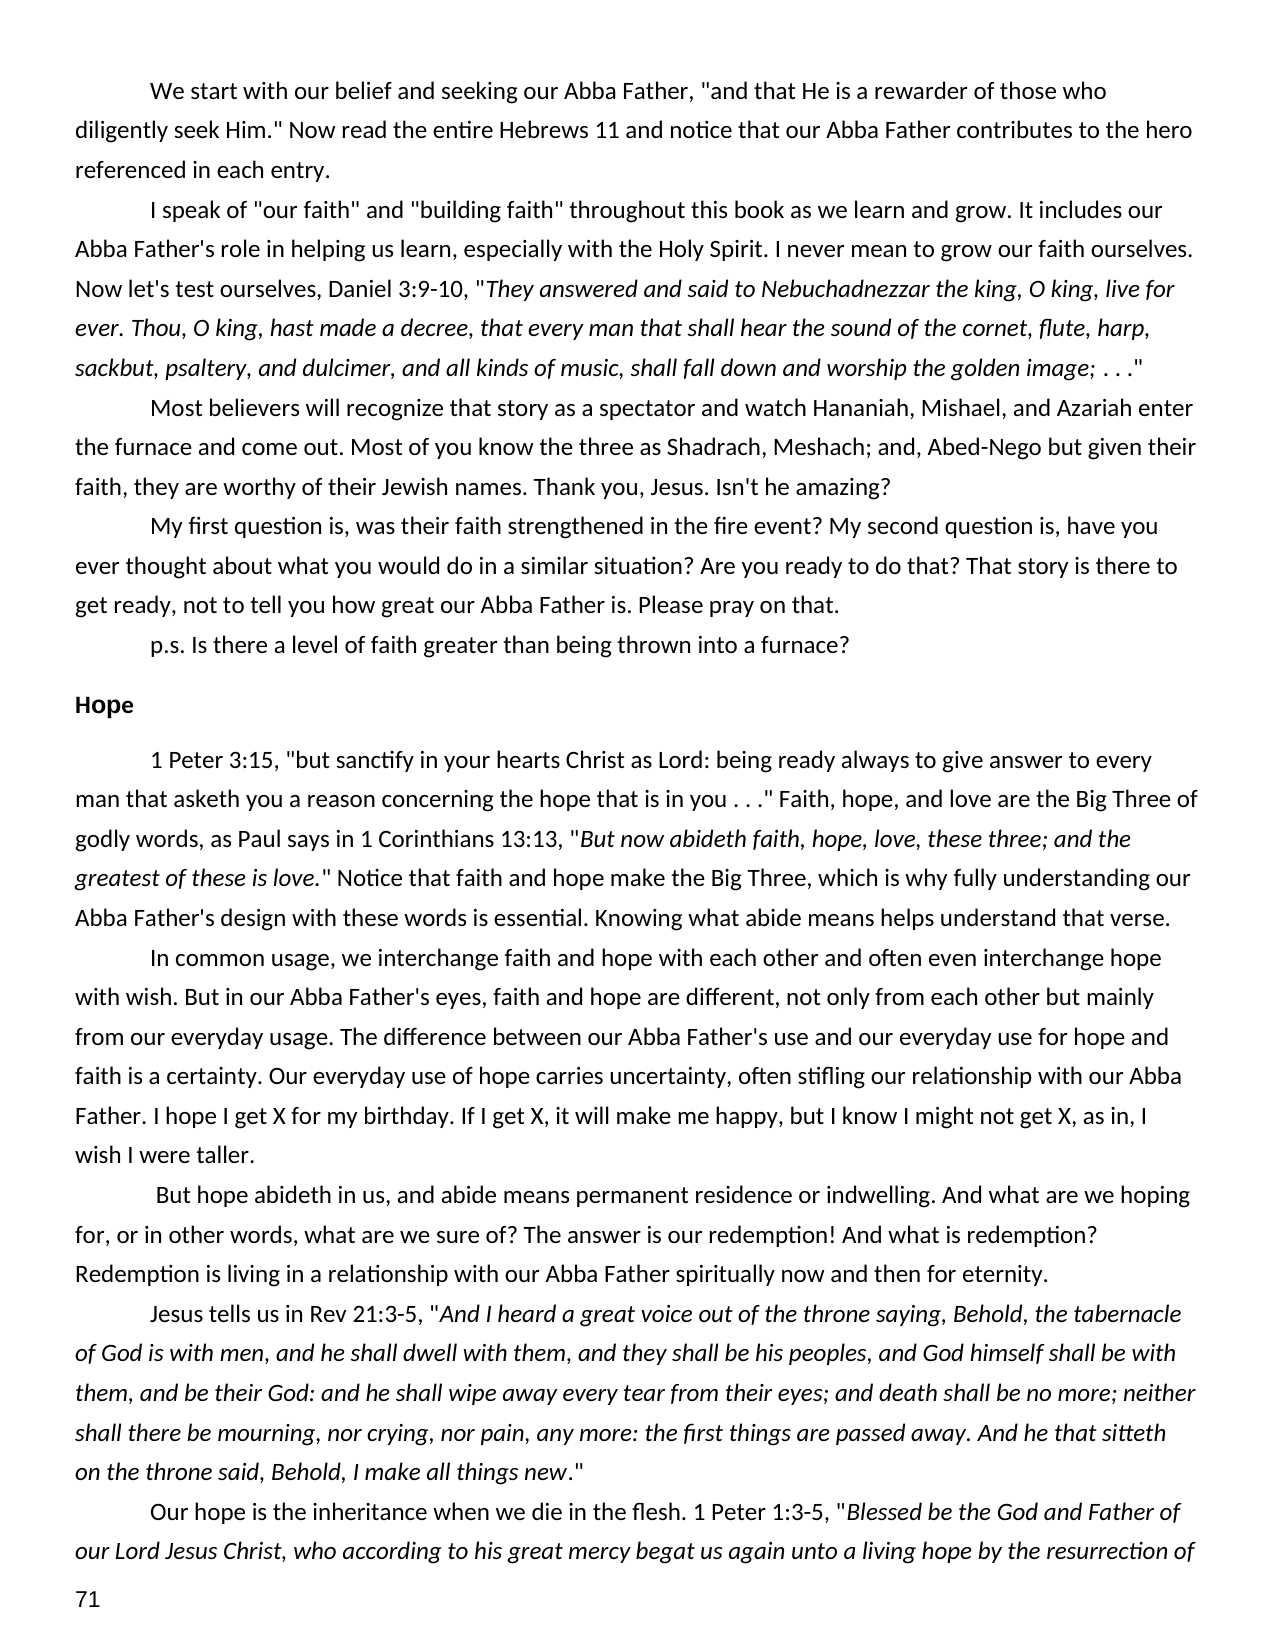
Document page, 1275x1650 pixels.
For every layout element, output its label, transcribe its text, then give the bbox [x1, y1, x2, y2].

text Jesus tells us in Rev 21:3-5, "And I heard a great voice out of the throne saying, Behold, the tabernacle of God is with men, and he shall dwell with them, and they shall be his peoples, and God himself shall be with them, and be their God: and he shall wipe away every tear from their eyes; and death shall be no more; neither shall there be mourning, nor crying, nor pain, any more: the first things are passed away. And he that sitteth on the throne said, Behold, I make all things new." [75, 1298, 1200, 1487]
text p.s. Is there a level of faith greater than being thrown into a furnace? [75, 629, 1200, 660]
text In common usage, we interchange faith and hope with each other and often even interchange hope with wish. But in our Abba Father's eyes, faith and hope are different, not only from each other but mainly from our everyday usage. The difference between our Abba Father's use and our everyday use for hope and faith is a certainty. Our everyday use of hope carries uncertainty, often stifling our relationship with our Abba Father. I hope I get X for my birthday. If I get X, it will make me happy, but I know I might not get X, as in, I wish I were taller. [75, 942, 1200, 1170]
text 1 Peter 3:15, "but sanctify in your hearts Christ as Lord: being ready always to give answer to every man that asketh you a reason concerning the hope that is in you . . ." Faith, hope, and love are the Big Three of godly words, as Paul says in 1 Corinthians 13:13, "But now abideth faith, hope, love, these three; and the greatest of these is love." Notice that faith and hope make the Big Three, which is why fully understanding our Abba Father's design with these words is essential. Knowing what abide means helps understand that verse. [75, 744, 1200, 933]
subtitle Hope [75, 689, 1200, 720]
text Most believers will recognize that story as a spectator and watch Hananiah, Mishael, and Azariah enter the furnace and come out. Most of you know the three as Shadrach, Meshach; and, Abed-Nego but given their faith, they are worthy of their Jewish names. Thank you, Jesus. Isn't he amazing? [75, 392, 1200, 501]
text We start with our belief and seeking our Abba Father, "and that He is a rewarder of those who diligently seek Him." Now read the entire Hebrews 11 and notice that our Abba Father contributes to the hero referenced in each entry. [75, 75, 1200, 185]
text My first question is, was their faith strengthened in the fire event? My second question is, have you ever thought about what you would do in a similar situation? Are you ready to do that? That story is there to get ready, not to tell you how great our Abba Father is. Please pray on that. [75, 510, 1200, 620]
text But hope abideth in us, and abide means permanent residence or indwelling. And what are we hoping for, or in other words, what are we sure of? The answer is our redemption! And what is redemption? Redemption is living in a relationship with our Abba Father spiritually now and then for eternity. [75, 1179, 1200, 1289]
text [75, 1496, 1200, 1566]
text I speak of "our faith" and "building faith" throughout this book as we learn and grow. It includes our Abba Father's role in helping us learn, especially with the Holy Spirit. I never mean to grow our faith ourselves. Now let's test ourselves, Daniel 3:9-10, "They answered and said to Nebuchadnezzar the king, O king, live for ever. Thou, O king, hast made a decree, that every man that shall hear the sound of the cornet, flute, harp, sackbut, psaltery, and dulcimer, and all kinds of music, shall fall down and worship the golden image; . . ." [75, 194, 1200, 383]
